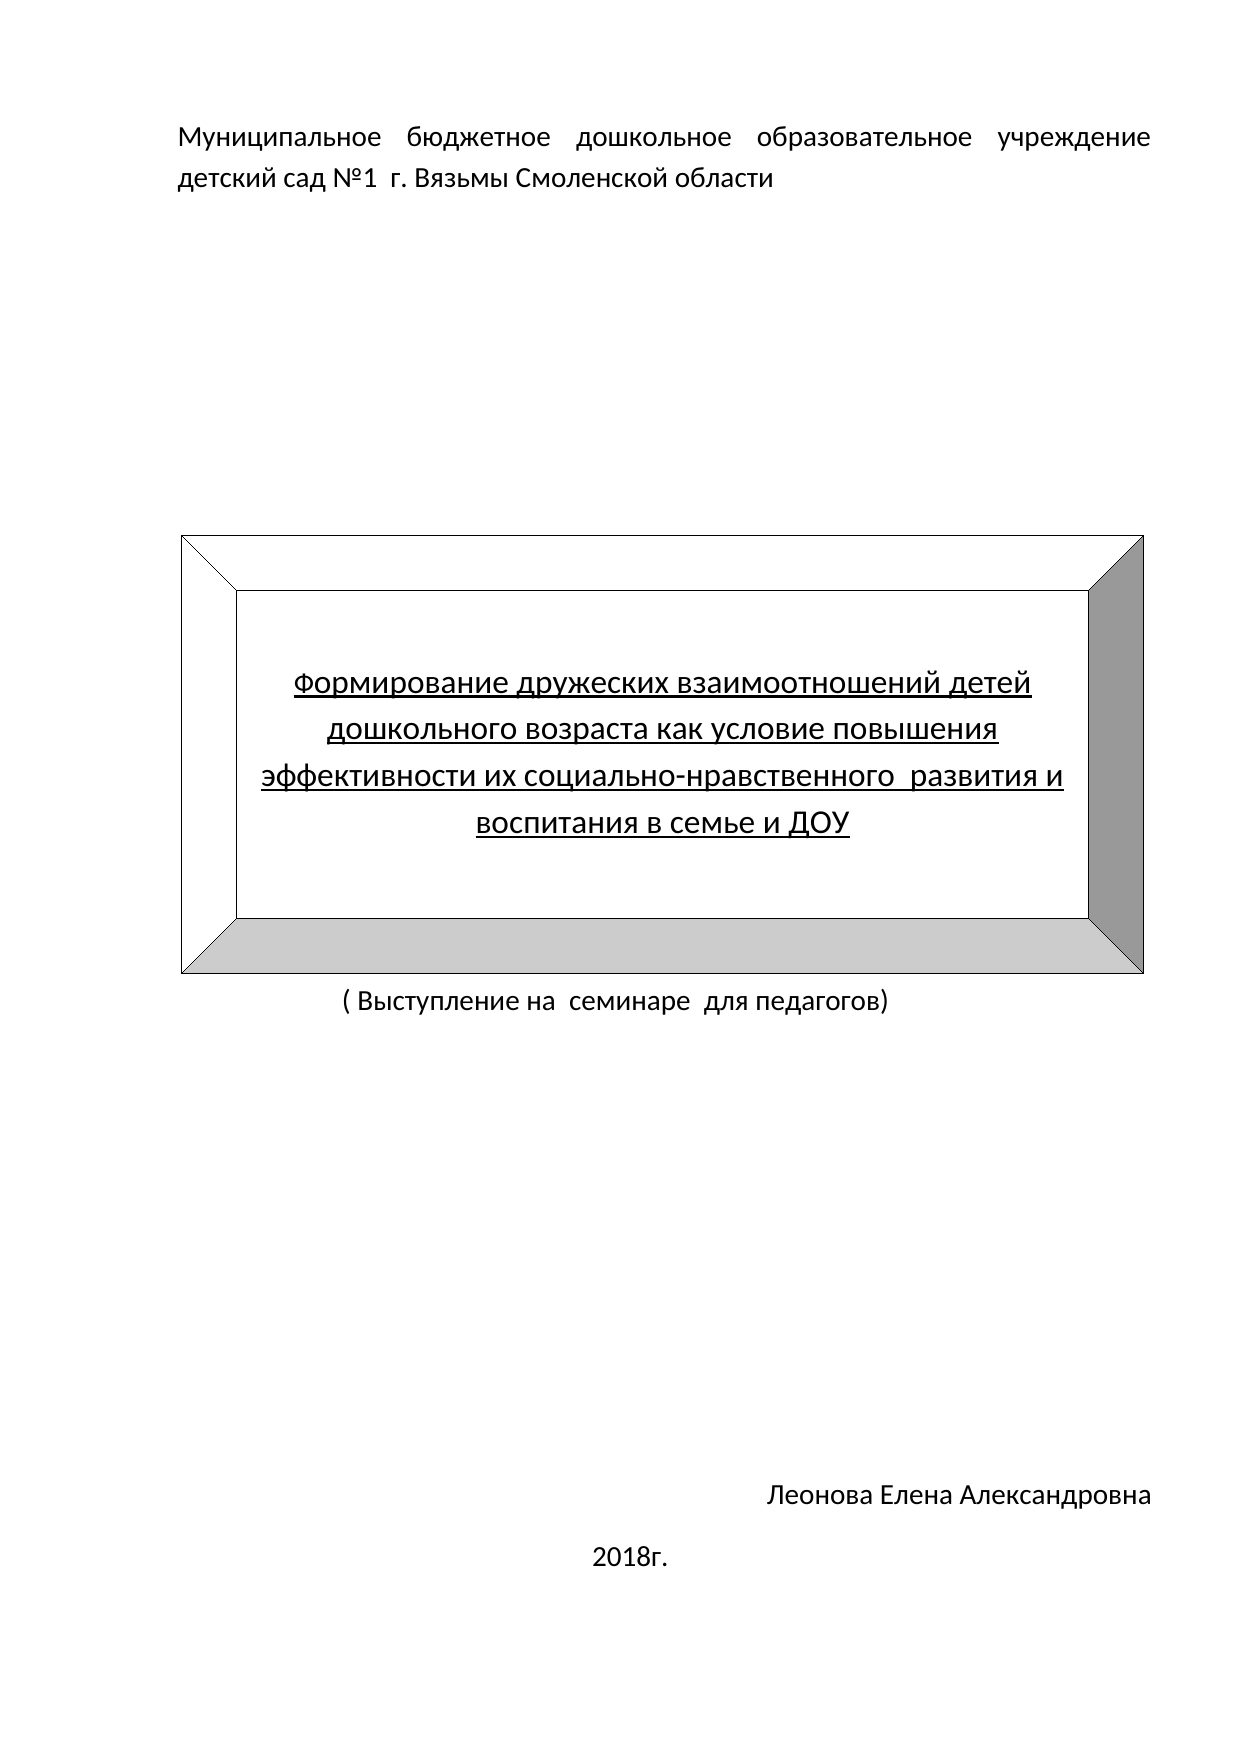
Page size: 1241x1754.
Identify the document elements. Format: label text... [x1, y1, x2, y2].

text ( Выступление на семинаре для педагогов) [177, 982, 1152, 1018]
text Муниципальное бюджетное дошкольное образовательное учреждение детский сад №1 г. Вязьмы Смоленской области [177, 118, 1152, 195]
text 2018г. [177, 1538, 1152, 1574]
text Леонова Елена Александровна [177, 1476, 1152, 1512]
